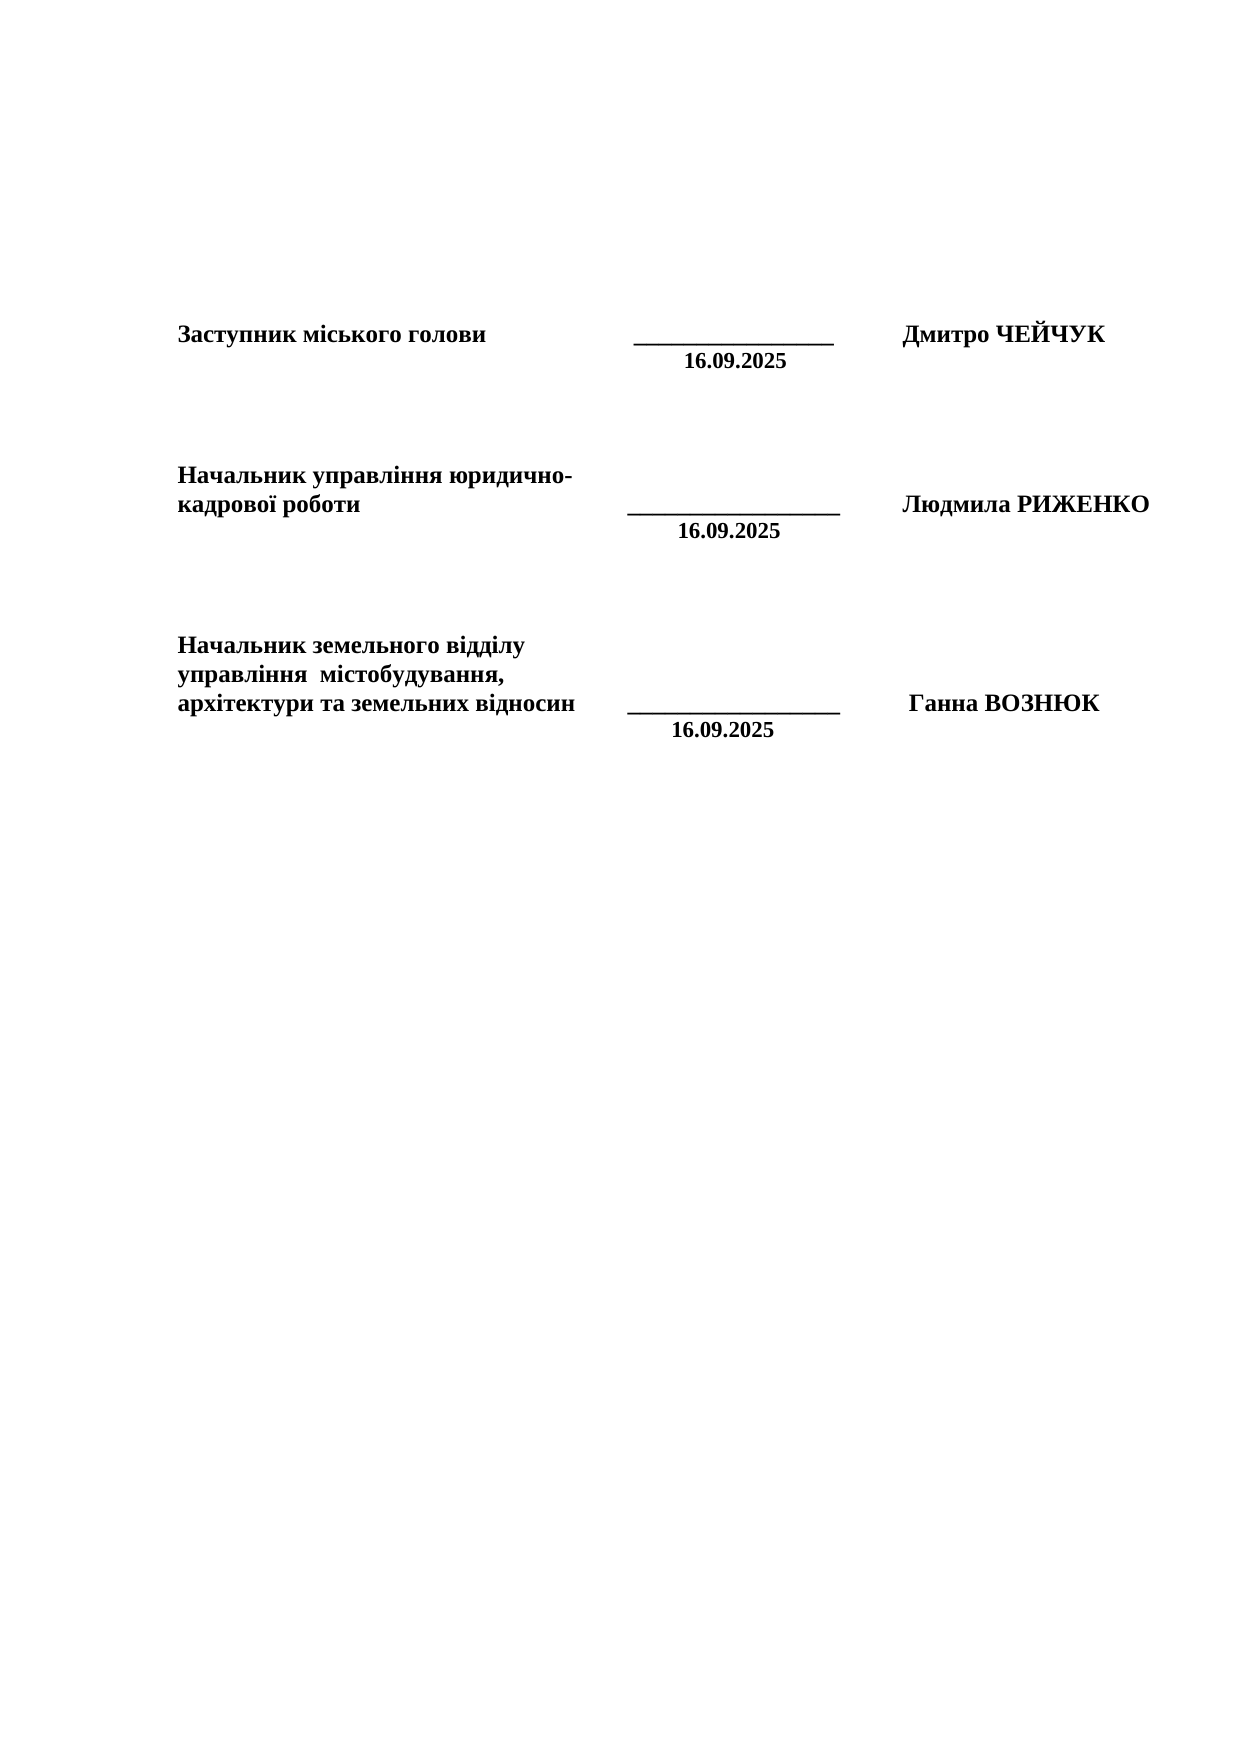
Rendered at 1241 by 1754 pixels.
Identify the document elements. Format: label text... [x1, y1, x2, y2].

text 16.09.2025 [177, 517, 1181, 544]
text Заступник міського голови ________________ Дмитро ЧЕЙЧУК [177, 319, 1181, 347]
text Начальник управління юридично- [177, 431, 1181, 489]
text 16.09.2025 [177, 347, 1181, 374]
text архітектури та земельних відносин _________________ Ганна ВОЗНЮК [177, 688, 1181, 716]
text кадрової роботи _________________ Людмила РИЖЕНКО [177, 489, 1181, 517]
text 16.09.2025 [177, 716, 1181, 743]
text управління містобудування, [177, 659, 1181, 688]
text Начальник земельного відділу [177, 630, 1181, 659]
